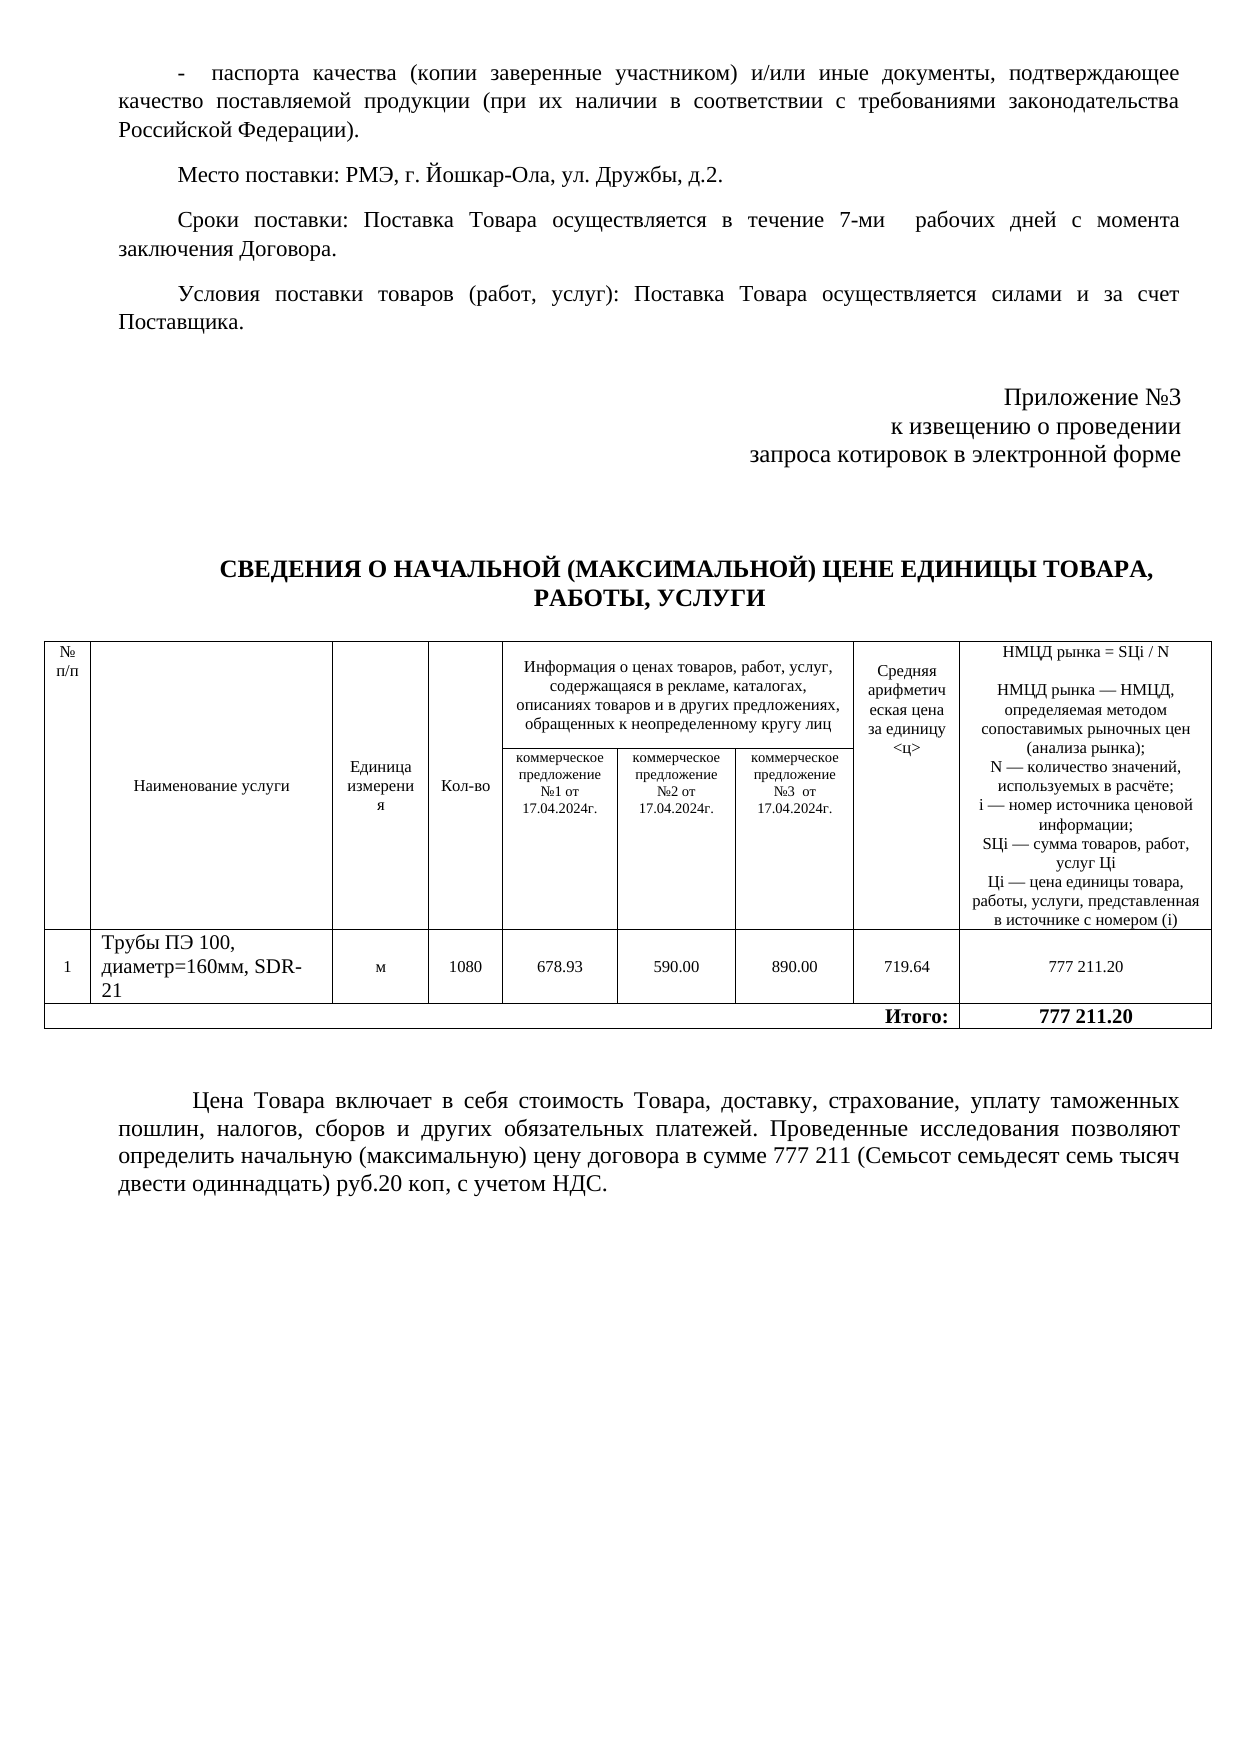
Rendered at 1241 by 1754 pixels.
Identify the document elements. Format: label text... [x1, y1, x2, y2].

table_header Кол-во [429, 642, 502, 929]
table_cell коммерческое предложение №1 от 17.04.2024г. [503, 749, 617, 929]
table_header Средняя арифметическая цена за единицу <ц> [854, 642, 959, 929]
table_cell 777 211.20 [960, 1004, 1211, 1028]
table_header Информация о ценах товаров, работ, услуг, содержащаяся в рекламе, каталогах, описаниях товаров и в других предложениях, обращенных к неопределенному кругу лиц [503, 642, 853, 748]
table_cell 1 [45, 930, 90, 1002]
text Цена Товара включает в себя стоимость Товара, доставку, страхование, уплату таможенных пошлин, налогов, сборов и других обязательных платежей. Проведенные исследования позволяют определить начальную (максимальную) цену договора в сумме 777 211 (Семьсот семьдесят семь тысяч двести одиннадцать) руб.20 коп, c учетом НДС. [118, 1086, 1181, 1197]
text - паспорта качества (копии заверенные участником) и/или иные документы, подтверждающее качество поставляемой продукции (при их наличии в соответствии с требованиями законодательства Российской Федерации). [118, 59, 1181, 142]
table_cell коммерческое предложение №2 от 17.04.2024г. [618, 749, 735, 929]
table_header Наименование услуги [91, 642, 332, 929]
text Сроки поставки: Поставка Товара осуществляется в течение 7-ми рабочих дней с момента заключения Договора. [118, 206, 1181, 261]
table_cell 719.64 [854, 930, 959, 1002]
table_cell 777 211.20 [960, 930, 1211, 1002]
table_cell Итого: [45, 1004, 959, 1028]
text к извещению о проведении [118, 411, 1181, 439]
table_cell 890.00 [736, 930, 853, 1002]
text Приложение №3 [118, 382, 1181, 411]
text СВЕДЕНИЯ О НАЧАЛЬНОЙ (МАКСИМАЛЬНОЙ) ЦЕНЕ ЕДИНИЦЫ ТОВАРА, РАБОТЫ, УСЛУГИ [118, 554, 1181, 612]
table_cell 1080 [429, 930, 502, 1002]
table_cell коммерческое предложение №3 от 17.04.2024г. [736, 749, 853, 929]
table_cell 590.00 [618, 930, 735, 1002]
text запроса котировок в электронной форме [118, 439, 1181, 468]
table_header Единица измерения [333, 642, 428, 929]
table_header № п/п [45, 642, 90, 929]
table_header НМЦД рынка = SЦi / N НМЦД рынка — НМЦД, определяемая методом сопоставимых рыночных цен (анализа рынка); N — количество значений, используемых в расчёте; i — номер источника ценовой информации; SЦi — сумма товаров, работ, услуг Цi Цi — цена единицы товара, работы, услуги, представленная в источнике с номером (i) [960, 642, 1211, 929]
table_cell 678.93 [503, 930, 617, 1002]
table_cell Трубы ПЭ 100, диаметр=160мм, SDR-21 [91, 930, 332, 1002]
text Условия поставки товаров (работ, услуг): Поставка Товара осуществляется силами и за счет Поставщика. [118, 280, 1181, 334]
text Место поставки: РМЭ, г. Йошкар-Ола, ул. Дружбы, д.2. [118, 161, 1181, 187]
table_cell м [333, 930, 428, 1002]
